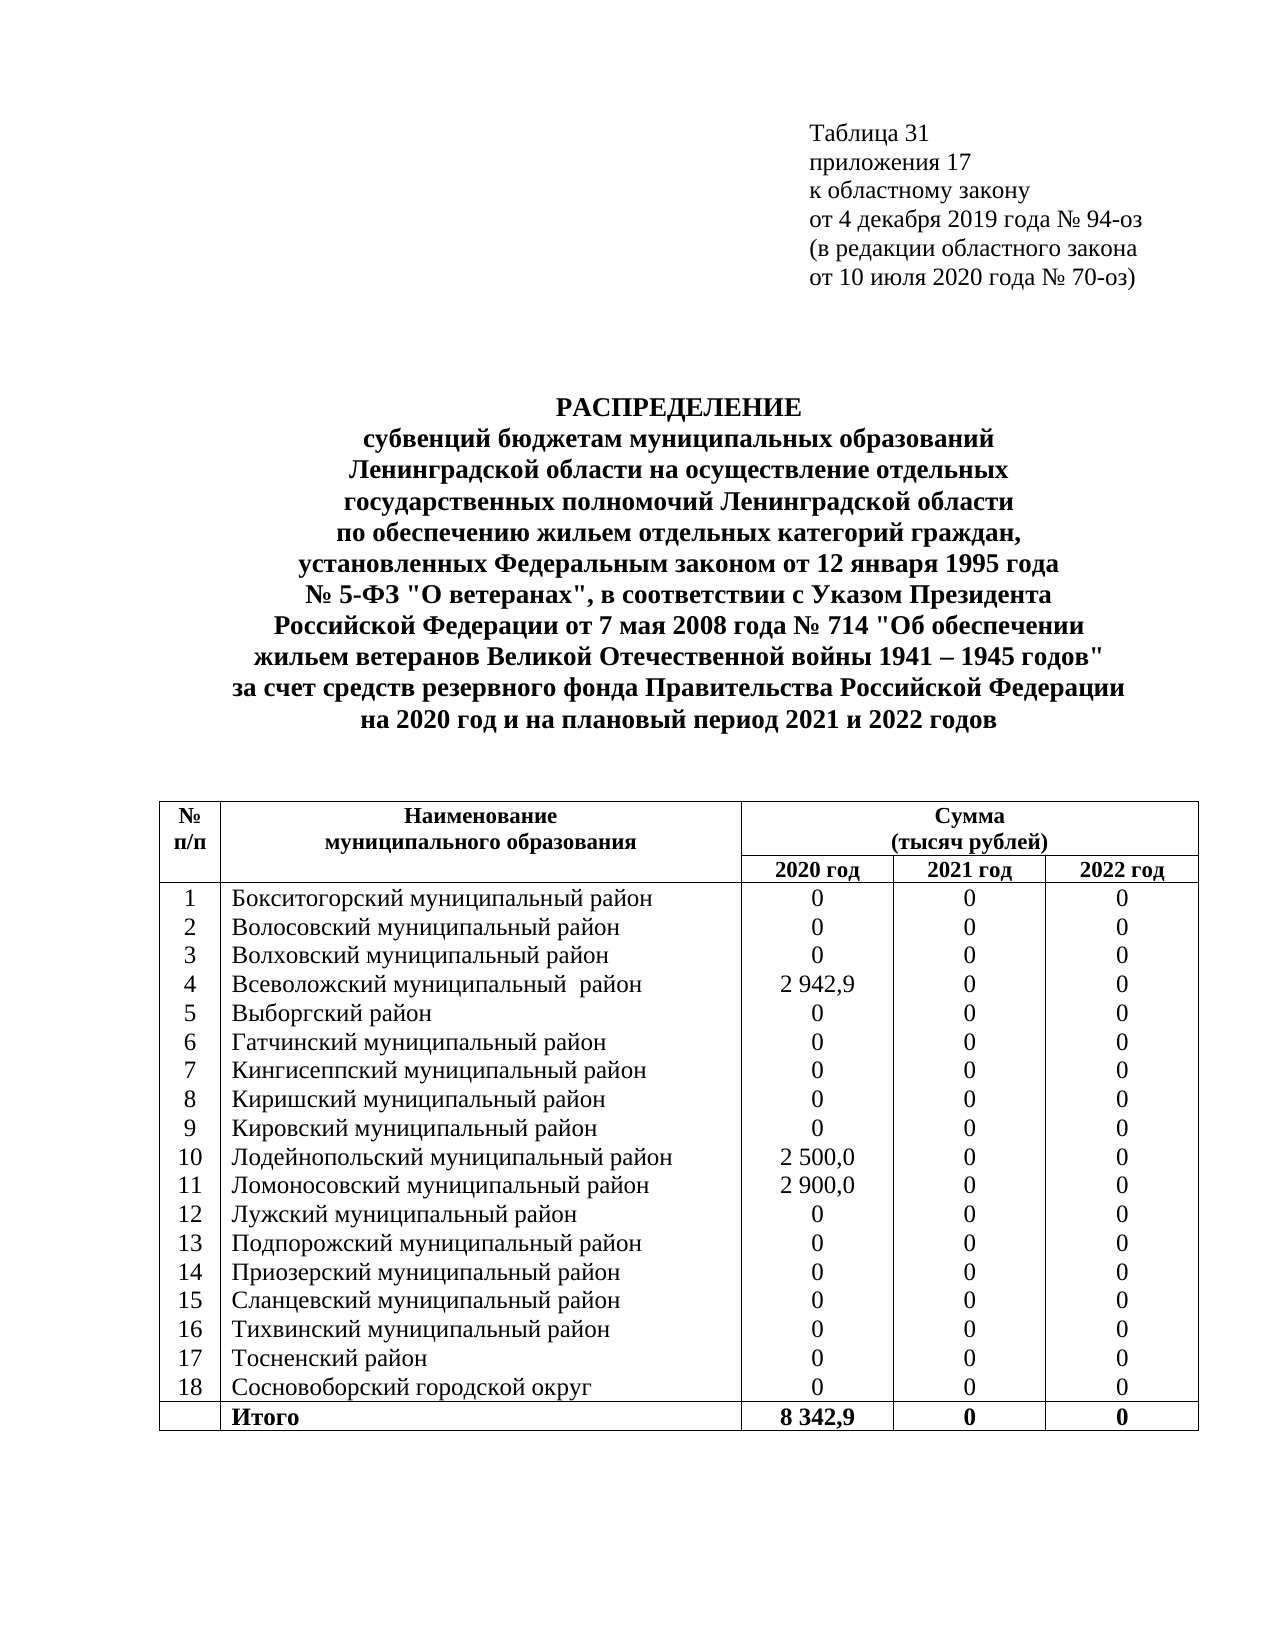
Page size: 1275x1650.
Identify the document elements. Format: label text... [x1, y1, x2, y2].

table_cell 2 942,9 [742, 969, 893, 998]
table_cell 3 [160, 941, 220, 969]
table_cell 0 [894, 1171, 1045, 1199]
table_cell 0 [1046, 1402, 1198, 1430]
table_cell 0 [742, 1056, 893, 1084]
text к областному закону [809, 176, 1198, 204]
table_cell 0 [742, 1314, 893, 1343]
table_cell Гатчинский муниципальный район [221, 1027, 741, 1056]
table_cell 9 [160, 1113, 220, 1142]
table_cell 0 [894, 1343, 1045, 1372]
table_cell 0 [1046, 1257, 1198, 1286]
table_cell Кировский муниципальный район [221, 1113, 741, 1142]
table_cell Выборгский район [221, 998, 741, 1027]
table_cell Приозерский муниципальный район [221, 1257, 741, 1286]
table_header Сумма (тысяч рублей) [742, 802, 1198, 855]
table_header Наименование муниципального образования [221, 802, 741, 882]
text установленных Федеральным законом от 12 января 1995 года [159, 547, 1198, 578]
table_cell 0 [742, 1228, 893, 1257]
table_cell 0 [742, 998, 893, 1027]
text на 2020 год и на плановый период 2021 и 2022 годов [159, 703, 1198, 734]
table_cell 13 [160, 1228, 220, 1257]
table_cell 0 [1046, 941, 1198, 969]
table_cell Волосовский муниципальный район [221, 912, 741, 941]
table_cell 0 [742, 1027, 893, 1056]
text жильем ветеранов Великой Отечественной войны 1941 – 1945 годов" [159, 640, 1198, 672]
table_cell 0 [894, 969, 1045, 998]
table_cell [160, 1402, 220, 1430]
table_cell 0 [894, 1372, 1045, 1401]
table_cell 0 [742, 941, 893, 969]
table_cell 0 [1046, 1171, 1198, 1199]
table_cell 6 [160, 1027, 220, 1056]
table_cell Всеволожский муниципальный район [221, 969, 741, 998]
table_cell 0 [1046, 998, 1198, 1027]
table_cell 0 [894, 1402, 1045, 1430]
text Российской Федерации от 7 мая 2008 года № 714 "Об обеспечении [159, 609, 1198, 640]
table_cell 0 [1046, 1314, 1198, 1343]
table_cell 0 [894, 1027, 1045, 1056]
text Ленинградской области на осуществление отдельных [159, 453, 1198, 485]
text от 10 июля 2020 года № 70-оз) [809, 262, 1198, 291]
table_cell 0 [894, 1228, 1045, 1257]
text субвенций бюджетам муниципальных образований [159, 422, 1198, 453]
table_cell 0 [1046, 1228, 1198, 1257]
text (в редакции областного закона [809, 233, 1198, 262]
table_cell 0 [894, 1113, 1045, 1142]
text за счет средств резервного фонда Правительства Российской Федерации [159, 672, 1198, 703]
table_cell 18 [160, 1372, 220, 1401]
table_cell 0 [1046, 1286, 1198, 1314]
table_cell 0 [894, 1286, 1045, 1314]
table_cell 2021 год [894, 856, 1045, 882]
text по обеспечению жильем отдельных категорий граждан, [159, 516, 1198, 547]
text РАСПРЕДЕЛЕНИЕ [159, 391, 1198, 422]
text от 4 декабря 2019 года № 94-оз [809, 204, 1198, 233]
table_cell 0 [1046, 1142, 1198, 1171]
table_cell 10 [160, 1142, 220, 1171]
table_cell 0 [1046, 1056, 1198, 1084]
text государственных полномочий Ленинградской области [159, 485, 1198, 516]
table_cell 2020 год [742, 856, 893, 882]
table_cell 0 [742, 1372, 893, 1401]
table_cell 0 [894, 1084, 1045, 1113]
table_cell 5 [160, 998, 220, 1027]
table_cell 0 [742, 1084, 893, 1113]
table_cell 2 900,0 [742, 1171, 893, 1199]
table_cell 0 [742, 1113, 893, 1142]
table_cell 0 [742, 1257, 893, 1286]
table_cell 0 [1046, 1372, 1198, 1401]
table_cell 15 [160, 1286, 220, 1314]
table_cell 8 [160, 1084, 220, 1113]
table_cell 4 [160, 969, 220, 998]
table_cell Сланцевский муниципальный район [221, 1286, 741, 1314]
table_cell 1 [160, 883, 220, 912]
table_cell Бокситогорский муниципальный район [221, 883, 741, 912]
table_cell Сосновоборский городской округ [221, 1372, 741, 1401]
table_cell Кингисеппский муниципальный район [221, 1056, 741, 1084]
table_cell Волховский муниципальный район [221, 941, 741, 969]
table_cell Тихвинский муниципальный район [221, 1314, 741, 1343]
table_cell 2 500,0 [742, 1142, 893, 1171]
table_cell Киришский муниципальный район [221, 1084, 741, 1113]
table_cell 0 [742, 912, 893, 941]
table_cell 0 [894, 912, 1045, 941]
table_cell 0 [1046, 1027, 1198, 1056]
table_cell 0 [742, 883, 893, 912]
table_cell 0 [894, 1314, 1045, 1343]
table_cell 0 [1046, 912, 1198, 941]
text Таблица 31 [809, 118, 1198, 147]
table_cell Итого [221, 1402, 741, 1430]
text приложения 17 [809, 147, 1198, 176]
table_cell 2022 год [1046, 856, 1198, 882]
table_cell 0 [742, 1343, 893, 1372]
table_cell 0 [894, 1142, 1045, 1171]
table_cell 0 [894, 1056, 1045, 1084]
table_cell 0 [1046, 1199, 1198, 1228]
table_cell 16 [160, 1314, 220, 1343]
table_header № п/п [160, 802, 220, 882]
table_cell Подпорожский муниципальный район [221, 1228, 741, 1257]
table_cell 8 342,9 [742, 1402, 893, 1430]
table_cell 0 [894, 941, 1045, 969]
table_cell 0 [1046, 1113, 1198, 1142]
table_cell 2 [160, 912, 220, 941]
table_cell 7 [160, 1056, 220, 1084]
table_cell 0 [742, 1199, 893, 1228]
table_cell 0 [1046, 1343, 1198, 1372]
table_cell 0 [894, 883, 1045, 912]
table_cell 0 [1046, 883, 1198, 912]
table_cell 0 [1046, 1084, 1198, 1113]
table_cell 0 [894, 998, 1045, 1027]
table_cell 0 [742, 1286, 893, 1314]
table_cell Лодейнопольский муниципальный район [221, 1142, 741, 1171]
table_cell Тосненский район [221, 1343, 741, 1372]
table_cell 0 [1046, 969, 1198, 998]
table_cell Ломоносовский муниципальный район [221, 1171, 741, 1199]
table_cell 11 [160, 1171, 220, 1199]
table_cell 0 [894, 1257, 1045, 1286]
table_cell 0 [894, 1199, 1045, 1228]
text № 5-ФЗ "О ветеранах", в соответствии с Указом Президента [159, 578, 1198, 609]
table_cell 12 [160, 1199, 220, 1228]
table_cell 17 [160, 1343, 220, 1372]
table_cell 14 [160, 1257, 220, 1286]
table_cell Лужский муниципальный район [221, 1199, 741, 1228]
